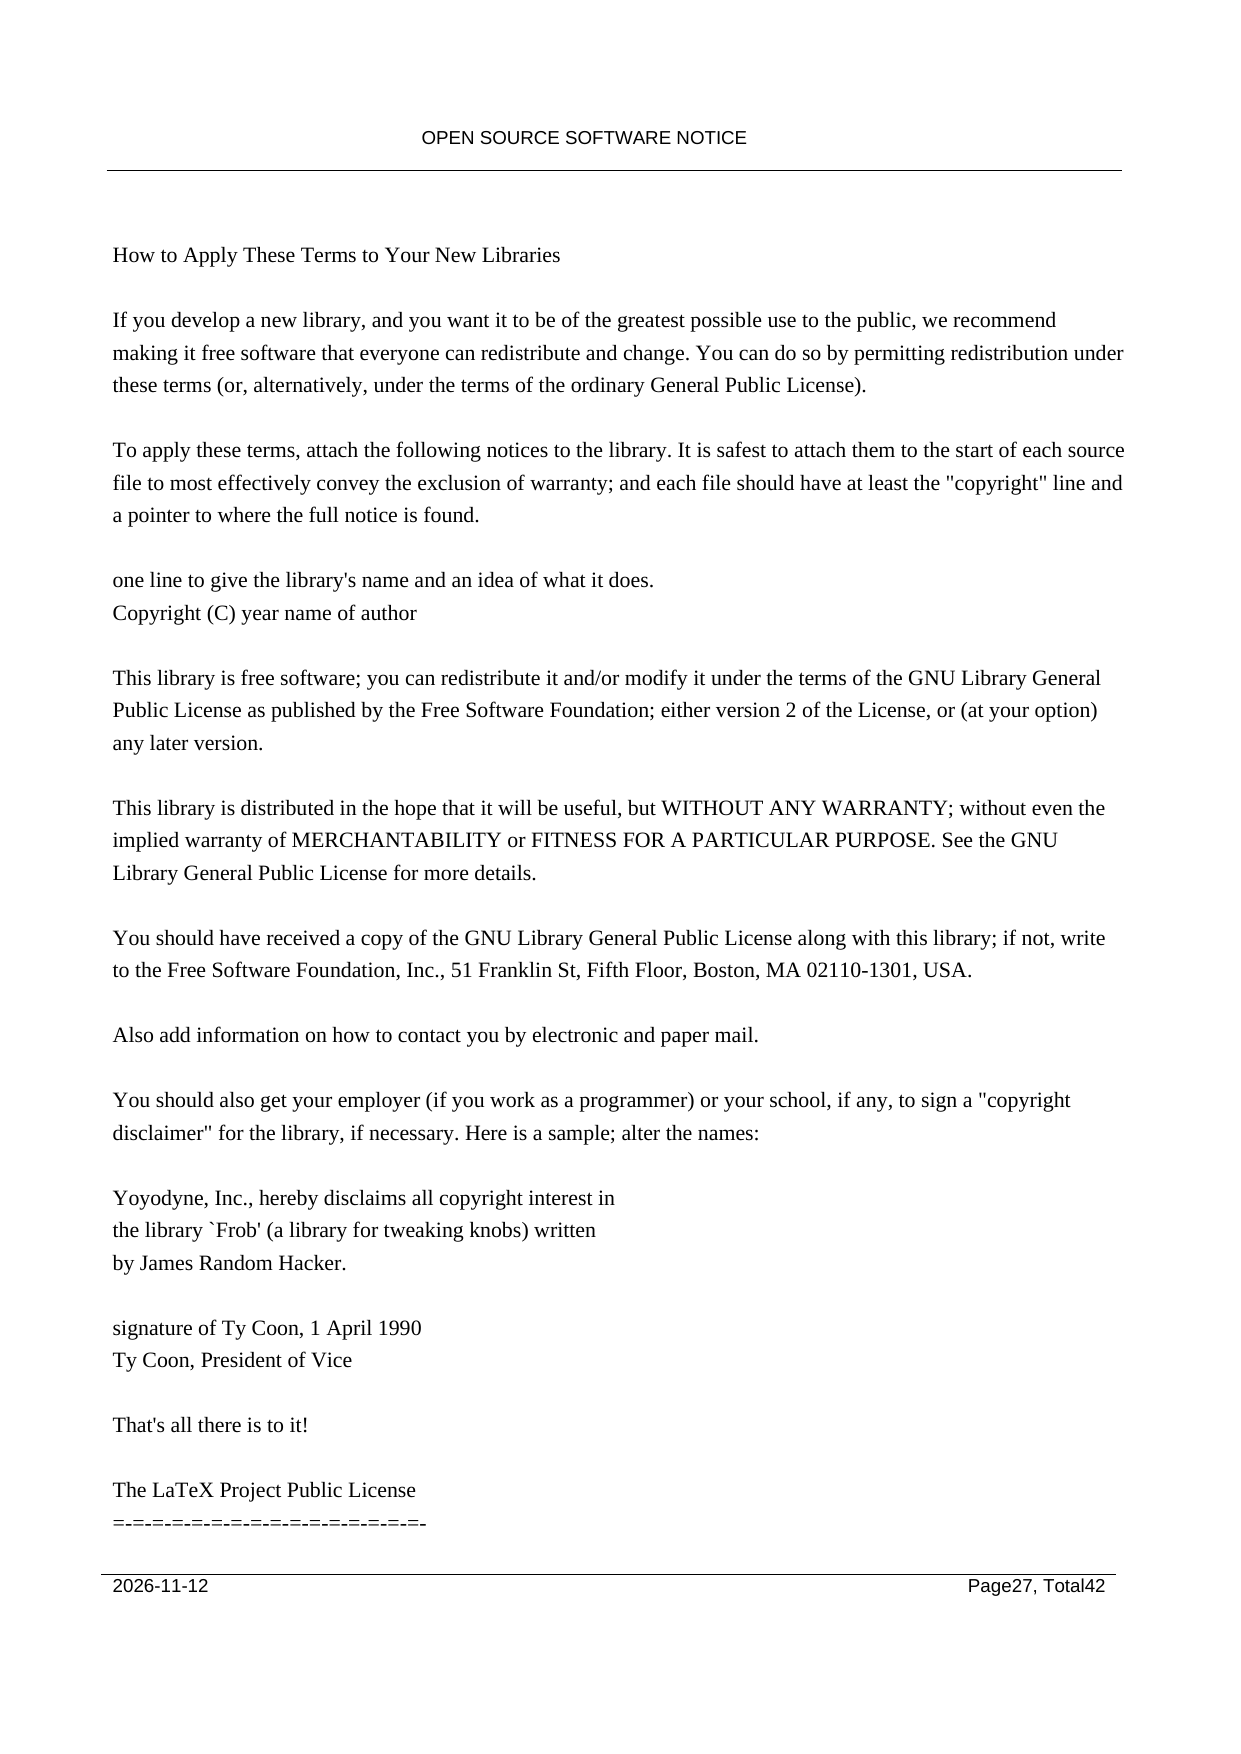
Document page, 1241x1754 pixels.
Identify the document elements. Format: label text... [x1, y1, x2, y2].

text =-=-=-=-=-=-=-=-=-=-=-=-=-=-=-=- [112, 1506, 1128, 1539]
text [112, 206, 1128, 1506]
